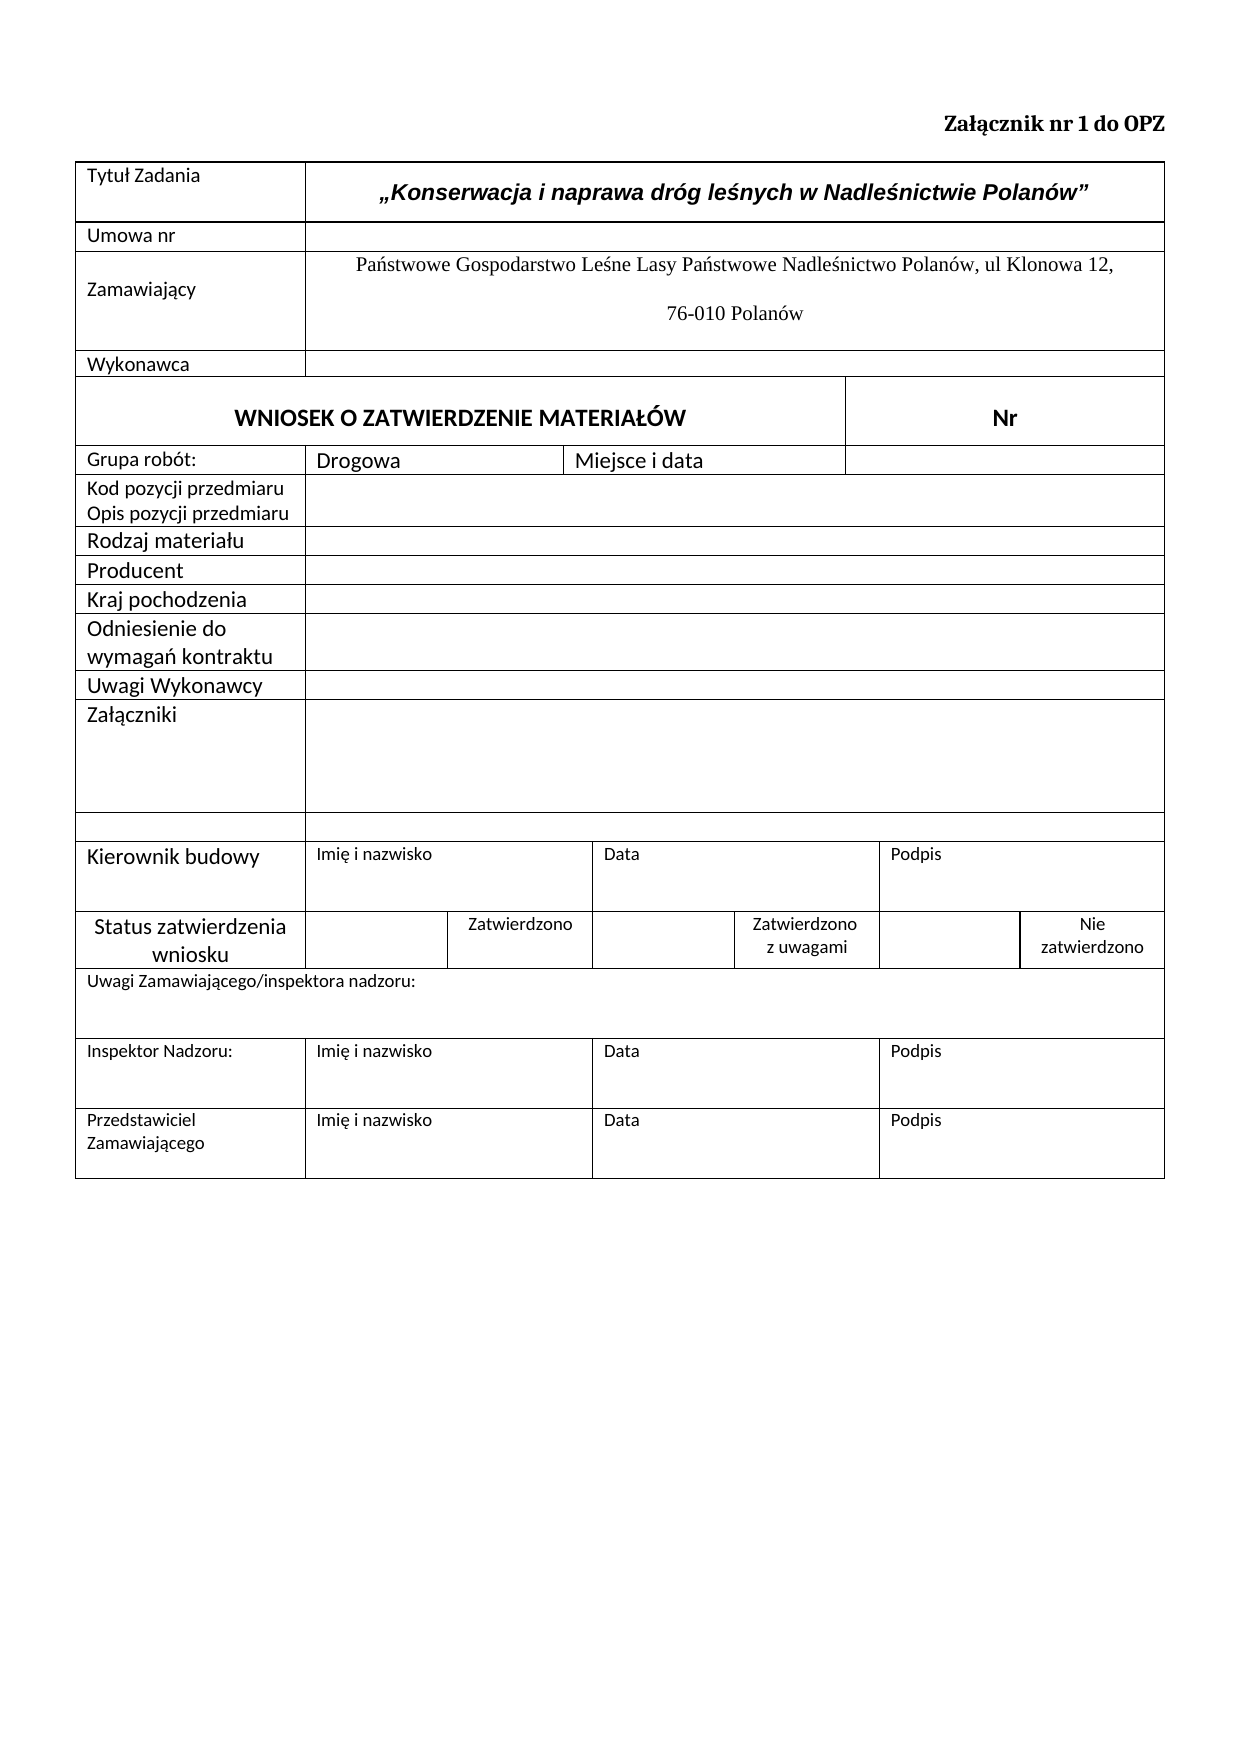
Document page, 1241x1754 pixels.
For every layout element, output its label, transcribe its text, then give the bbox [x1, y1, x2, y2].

table_cell Umowa nr [76, 223, 305, 251]
table_cell Data [593, 1039, 879, 1108]
table_cell Imię i nazwisko [306, 842, 592, 911]
table_cell Zamawiający [76, 252, 305, 350]
table_cell Zatwierdzono [448, 912, 592, 968]
table_cell [593, 912, 734, 968]
table_cell Przedstawiciel Zamawiającego [76, 1109, 305, 1177]
table_cell Uwagi Wykonawcy [76, 671, 305, 699]
table_cell [306, 912, 447, 968]
table_cell Państwowe Gospodarstwo Leśne Lasy Państwowe Nadleśnictwo Polanów, ul Klonowa 12, 76-010 Polanów [306, 252, 1164, 350]
table_cell Producent [76, 556, 305, 584]
table_cell Podpis [880, 842, 1164, 911]
table_cell Wykonawca [76, 351, 305, 376]
table_cell Załączniki [76, 700, 305, 812]
table_cell [306, 527, 1164, 555]
table_cell [76, 813, 305, 841]
table_cell Odniesienie do wymagań kontraktu [76, 614, 305, 670]
table_cell [306, 223, 1164, 251]
table_cell [306, 351, 1164, 376]
table_cell Rodzaj materiału [76, 527, 305, 555]
table_cell [306, 700, 1164, 812]
table_cell Nr [846, 377, 1164, 445]
table_cell Grupa robót: [76, 446, 305, 474]
table_cell Data [593, 1109, 879, 1177]
table_cell Data [593, 842, 879, 911]
table_cell Zatwierdzono z uwagami [735, 912, 879, 968]
table_cell [306, 671, 1164, 699]
table_cell [306, 556, 1164, 584]
table_cell WNIOSEK O ZATWIERDZENIE MATERIAŁÓW [76, 377, 845, 445]
table_cell Drogowa [306, 446, 563, 474]
table_cell [306, 813, 1164, 841]
table_cell Miejsce i data [564, 446, 845, 474]
table_cell Imię i nazwisko [306, 1109, 592, 1177]
table_cell [880, 912, 1019, 968]
table_cell Uwagi Zamawiającego/inspektora nadzoru: [76, 969, 1164, 1038]
table_cell Kraj pochodzenia [76, 585, 305, 613]
table_header Tytuł Zadania [76, 163, 305, 221]
table_cell Kierownik budowy [76, 842, 305, 911]
table_header „Konserwacja i naprawa dróg leśnych w Nadleśnictwie Polanów” [306, 163, 1164, 221]
table_cell Status zatwierdzenia wniosku [76, 912, 305, 968]
table_cell [306, 614, 1164, 670]
table_cell Inspektor Nadzoru: [76, 1039, 305, 1108]
table_cell [846, 446, 1164, 474]
table_cell Podpis [880, 1039, 1164, 1108]
table_cell Nie zatwierdzono [1021, 912, 1164, 968]
table_cell [306, 585, 1164, 613]
table_cell Podpis [880, 1109, 1164, 1177]
table_cell [306, 475, 1164, 526]
table_cell Kod pozycji przedmiaru Opis pozycji przedmiaru [76, 475, 305, 526]
table_cell Imię i nazwisko [306, 1039, 592, 1108]
